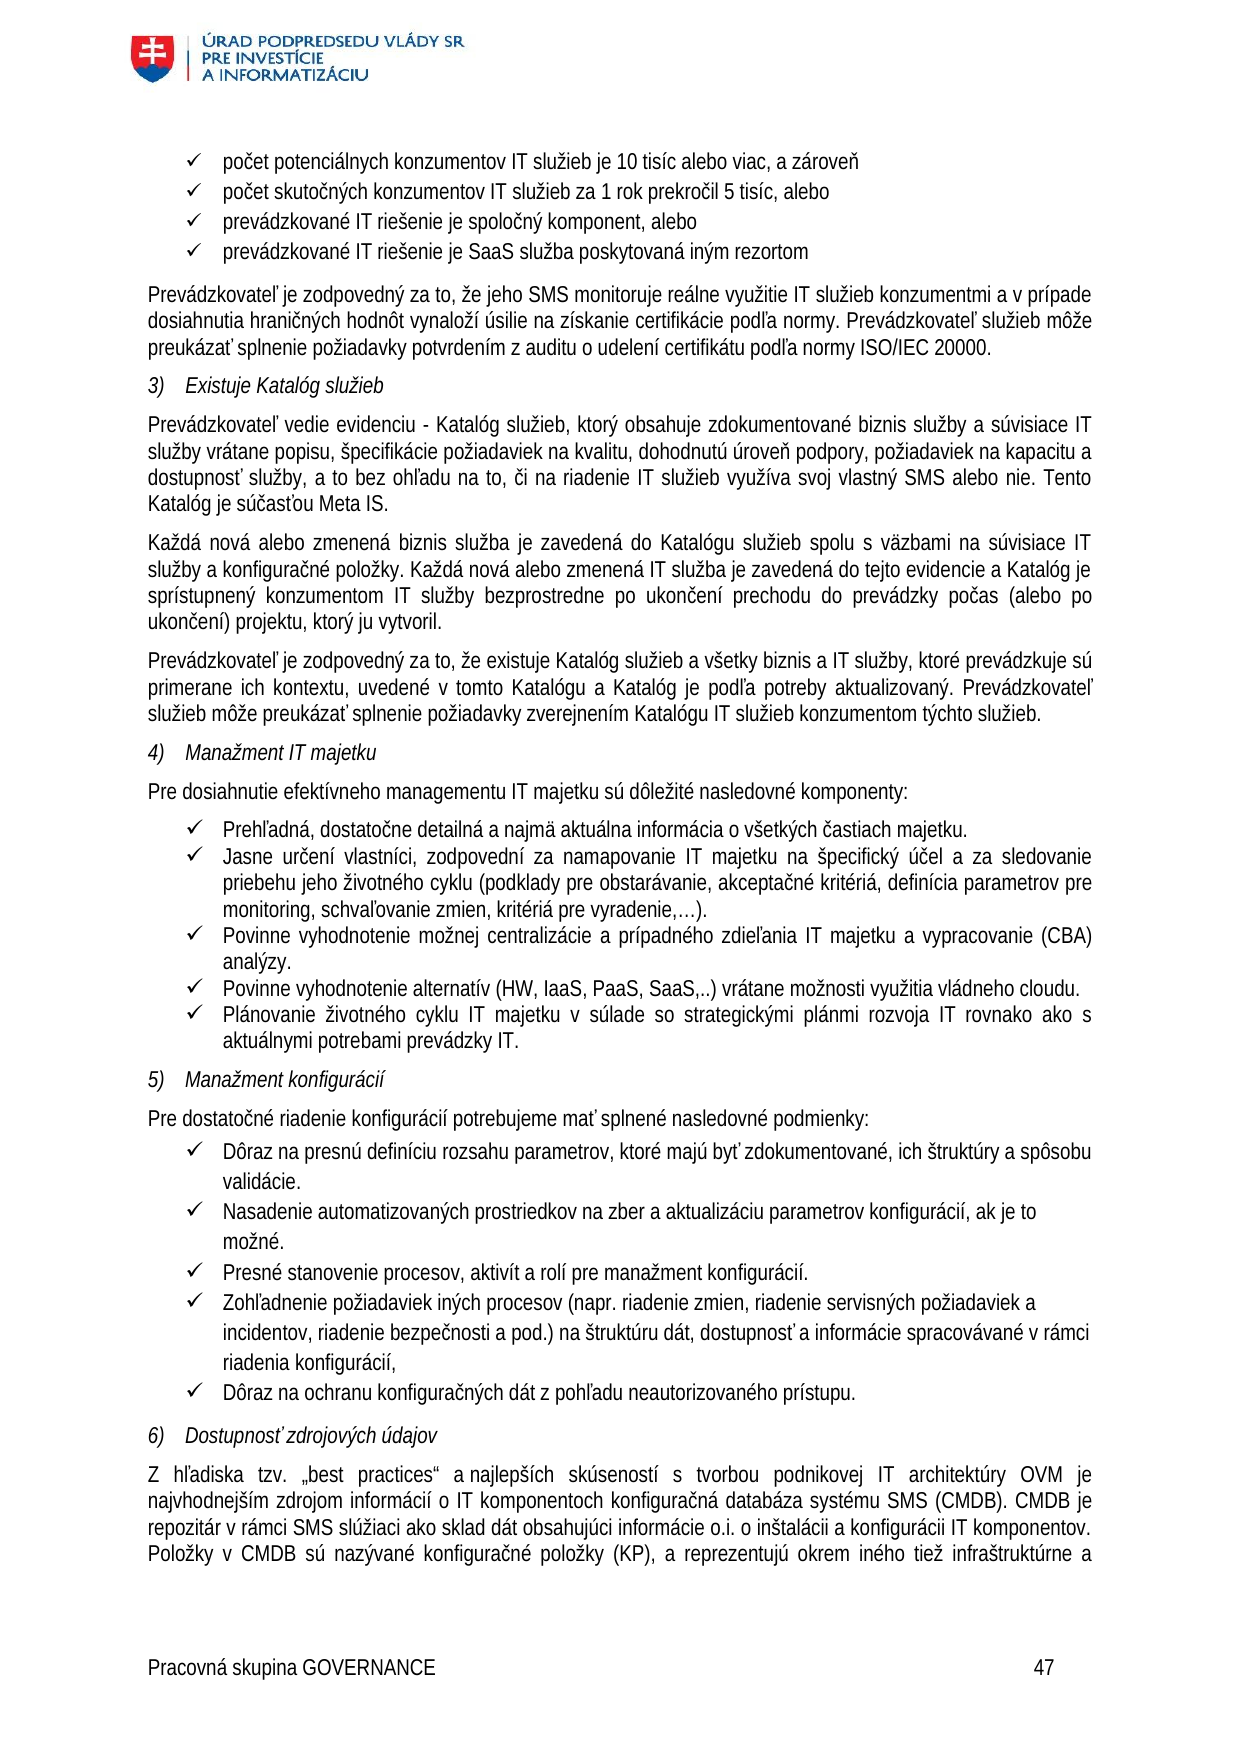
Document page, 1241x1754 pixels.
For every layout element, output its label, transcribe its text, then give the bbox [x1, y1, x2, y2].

list Presné stanovenie procesov, aktivít a rolí pre manažment konfigurácií. [185, 1258, 1093, 1285]
list Jasne určení vlastníci, zodpovední za namapovanie IT majetku na špecifický účel a za sledovanie priebehu jeho životného cyklu (podklady pre obstarávanie, akceptačné kritériá, definícia parametrov pre monitoring, schvaľovanie zmien, kritériá pre vyradenie,…). [185, 843, 1093, 922]
list počet potenciálnych konzumentov IT služieb je 10 tisíc alebo viac, a zároveň [185, 148, 1093, 174]
text Prevádzkovateľ je zodpovedný za to, že jeho SMS monitoruje reálne využitie IT služieb konzumentmi a v prípade dosiahnutia hraničných hodnôt vynaloží úsilie na získanie certifikácie podľa normy. Prevádzkovateľ služieb môže preukázať splnenie požiadavky potvrdením z auditu o udelení certifikátu podľa normy ISO/IEC 20000. [148, 281, 1093, 360]
text Prevádzkovateľ vedie evidenciu - Katalóg služieb, ktorý obsahuje zdokumentované biznis služby a súvisiace IT služby vrátane popisu, špecifikácie požiadaviek na kvalitu, dohodnutú úroveň podpory, požiadaviek na kapacitu a dostupnosť služby, a to bez ohľadu na to, či na riadenie IT služieb využíva svoj vlastný SMS alebo nie. Tento Katalóg je súčasťou Meta IS. [148, 411, 1093, 517]
list prevádzkované IT riešenie je SaaS služba poskytovaná iným rezortom [185, 238, 1093, 264]
list Dôraz na ochranu konfiguračných dát z pohľadu neautorizovaného prístupu. [185, 1379, 1093, 1406]
list Dôraz na presnú definíciu rozsahu parametrov, ktoré majú byť zdokumentované, ich štruktúry a spôsobu validácie. [185, 1138, 1093, 1194]
list prevádzkované IT riešenie je spoločný komponent, alebo [185, 208, 1093, 234]
list Prehľadná, dostatočne detailná a najmä aktuálna informácia o všetkých častiach majetku. [185, 816, 1093, 843]
list Povinne vyhodnotenie alternatív (HW, IaaS, PaaS, SaaS,..) vrátane možnosti využitia vládneho cloudu. [185, 974, 1093, 1001]
list Dostupnosť zdrojových údajov [148, 1422, 1093, 1448]
text Pre dosiahnutie efektívneho managementu IT majetku sú dôležité nasledovné komponenty: [148, 778, 1093, 804]
picture [90, 0, 505, 116]
text Prevádzkovateľ je zodpovedný za to, že existuje Katalóg služieb a všetky biznis a IT služby, ktoré prevádzkuje sú primerane ich kontextu, uvedené v tomto Katalógu a Katalóg je podľa potreby aktualizovaný. Prevádzkovateľ služieb môže preukázať splnenie požiadavky zverejnením Katalógu IT služieb konzumentom týchto služieb. [148, 647, 1093, 726]
list počet skutočných konzumentov IT služieb za 1 rok prekročil 5 tisíc, alebo [185, 178, 1093, 204]
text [148, 1461, 1093, 1566]
text Každá nová alebo zmenená biznis služba je zavedená do Katalógu služieb spolu s väzbami na súvisiace IT služby a konfiguračné položky. Každá nová alebo zmenená IT služba je zavedená do tejto evidencie a Katalóg je sprístupnený konzumentom IT služby bezprostredne po ukončení prechodu do prevádzky počas (alebo po ukončení) projektu, ktorý ju vytvoril. [148, 529, 1093, 635]
list Manažment konfigurácií [148, 1066, 1093, 1092]
list Manažment IT majetku [148, 739, 1093, 765]
text Pre dostatočné riadenie konfigurácií potrebujeme mať splnené nasledovné podmienky: [148, 1105, 1093, 1131]
list Nasadenie automatizovaných prostriedkov na zber a aktualizáciu parametrov konfigurácií, ak je to možné. [185, 1198, 1093, 1254]
list Zohľadnenie požiadaviek iných procesov (napr. riadenie zmien, riadenie servisných požiadaviek a incidentov, riadenie bezpečnosti a pod.) na štruktúru dát, dostupnosť a informácie spracovávané v rámci riadenia konfigurácií, [185, 1289, 1093, 1375]
list Plánovanie životného cyklu IT majetku v súlade so strategickými plánmi rozvoja IT rovnako ako s aktuálnymi potrebami prevádzky IT. [185, 1001, 1093, 1054]
list Existuje Katalóg služieb [148, 372, 1093, 399]
list Povinne vyhodnotenie možnej centralizácie a prípadného zdieľania IT majetku a vypracovanie (CBA) analýzy. [185, 922, 1093, 974]
